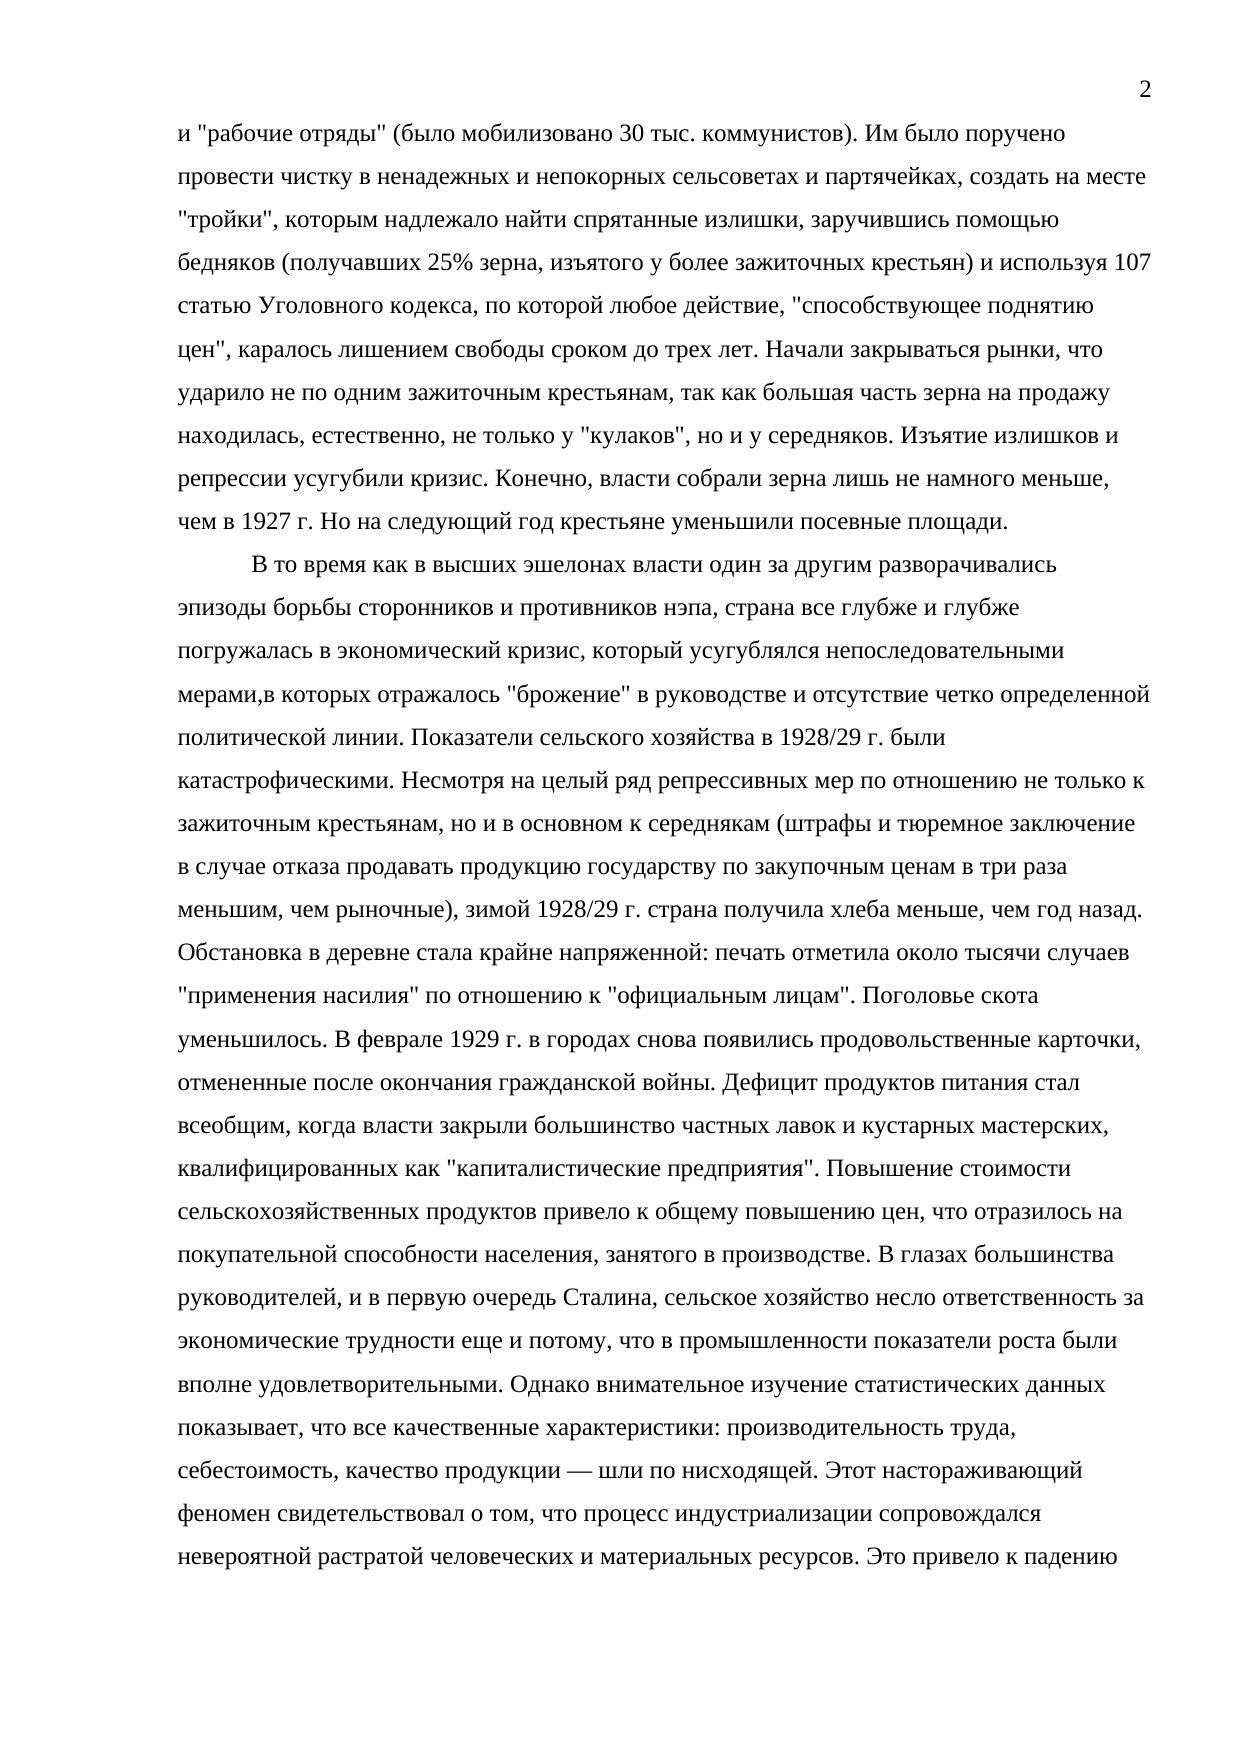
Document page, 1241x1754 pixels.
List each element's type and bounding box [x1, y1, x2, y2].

text [177, 118, 1152, 535]
text [177, 549, 1152, 1570]
